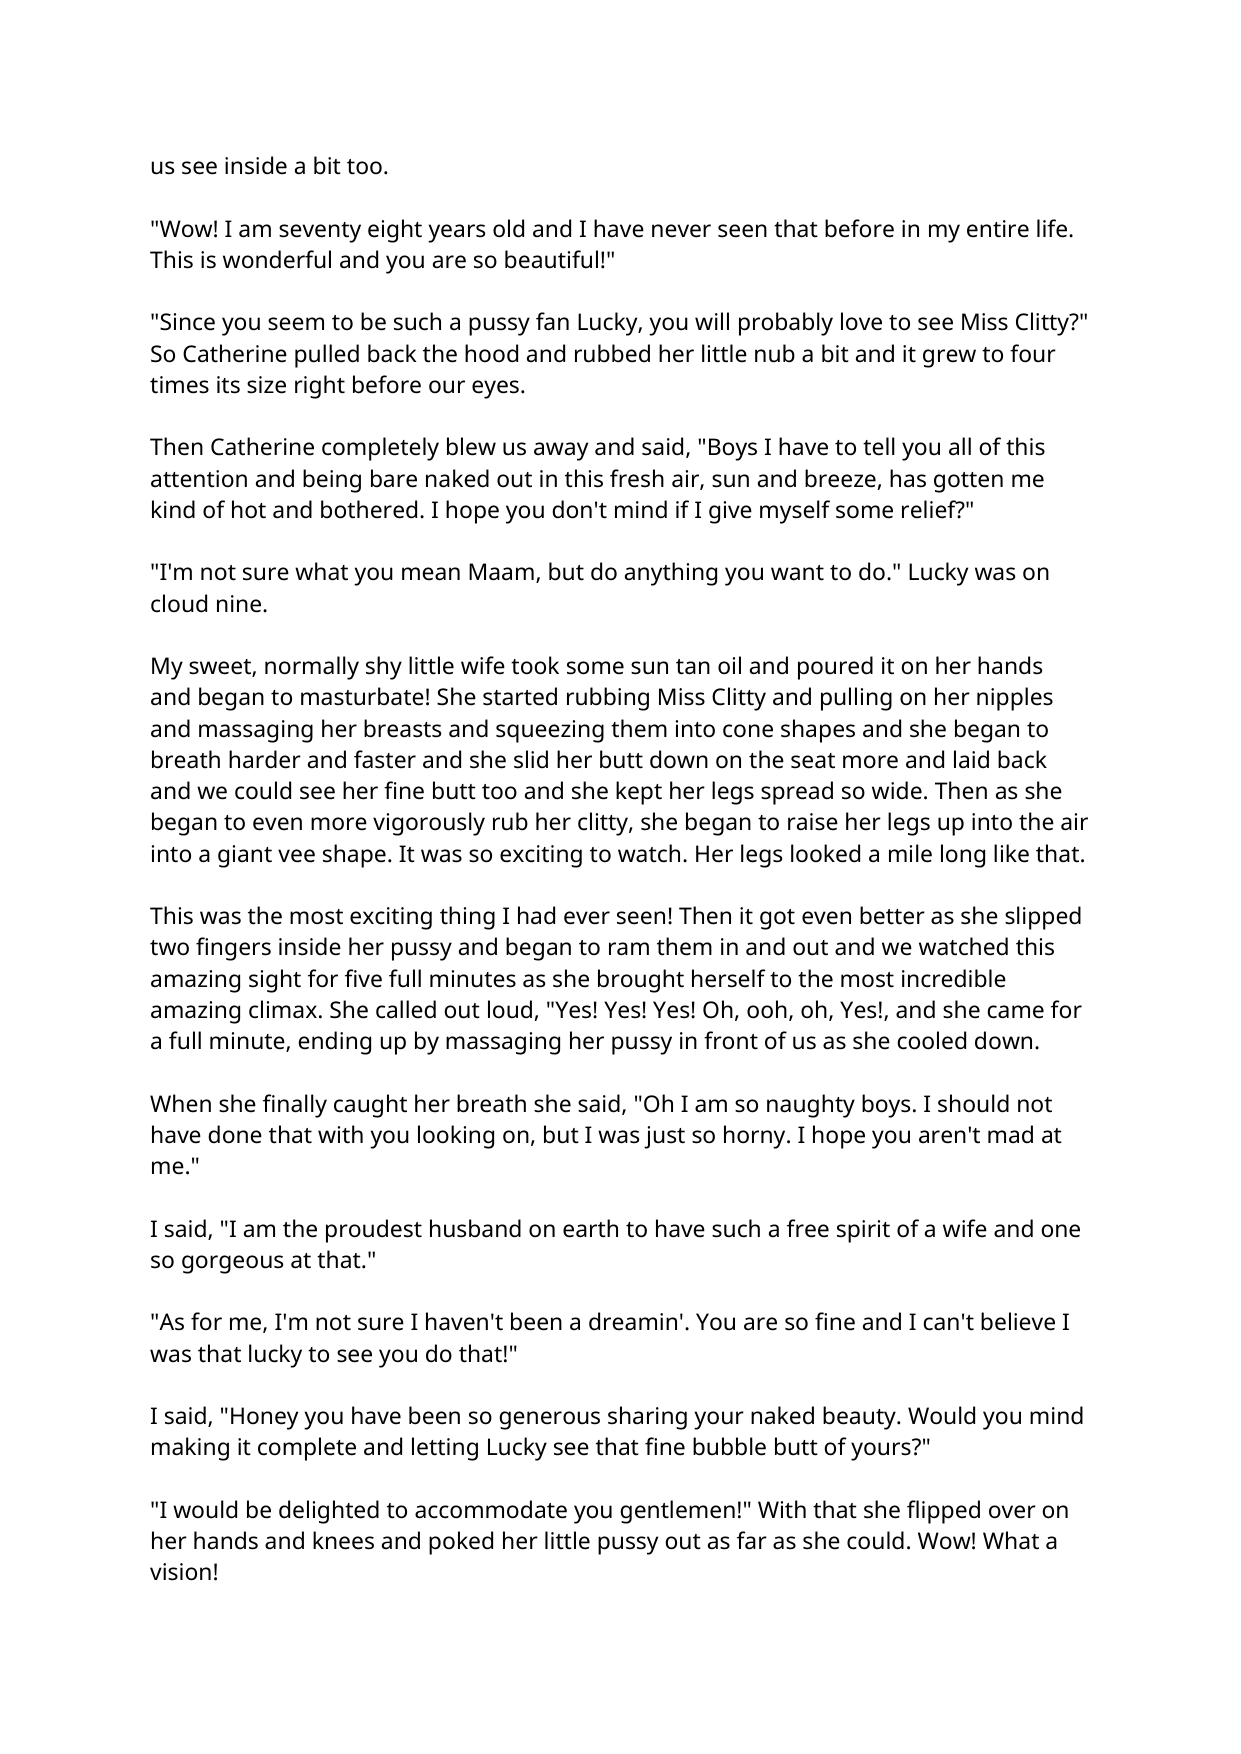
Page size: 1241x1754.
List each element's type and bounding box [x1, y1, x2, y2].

text [150, 150, 1090, 1587]
